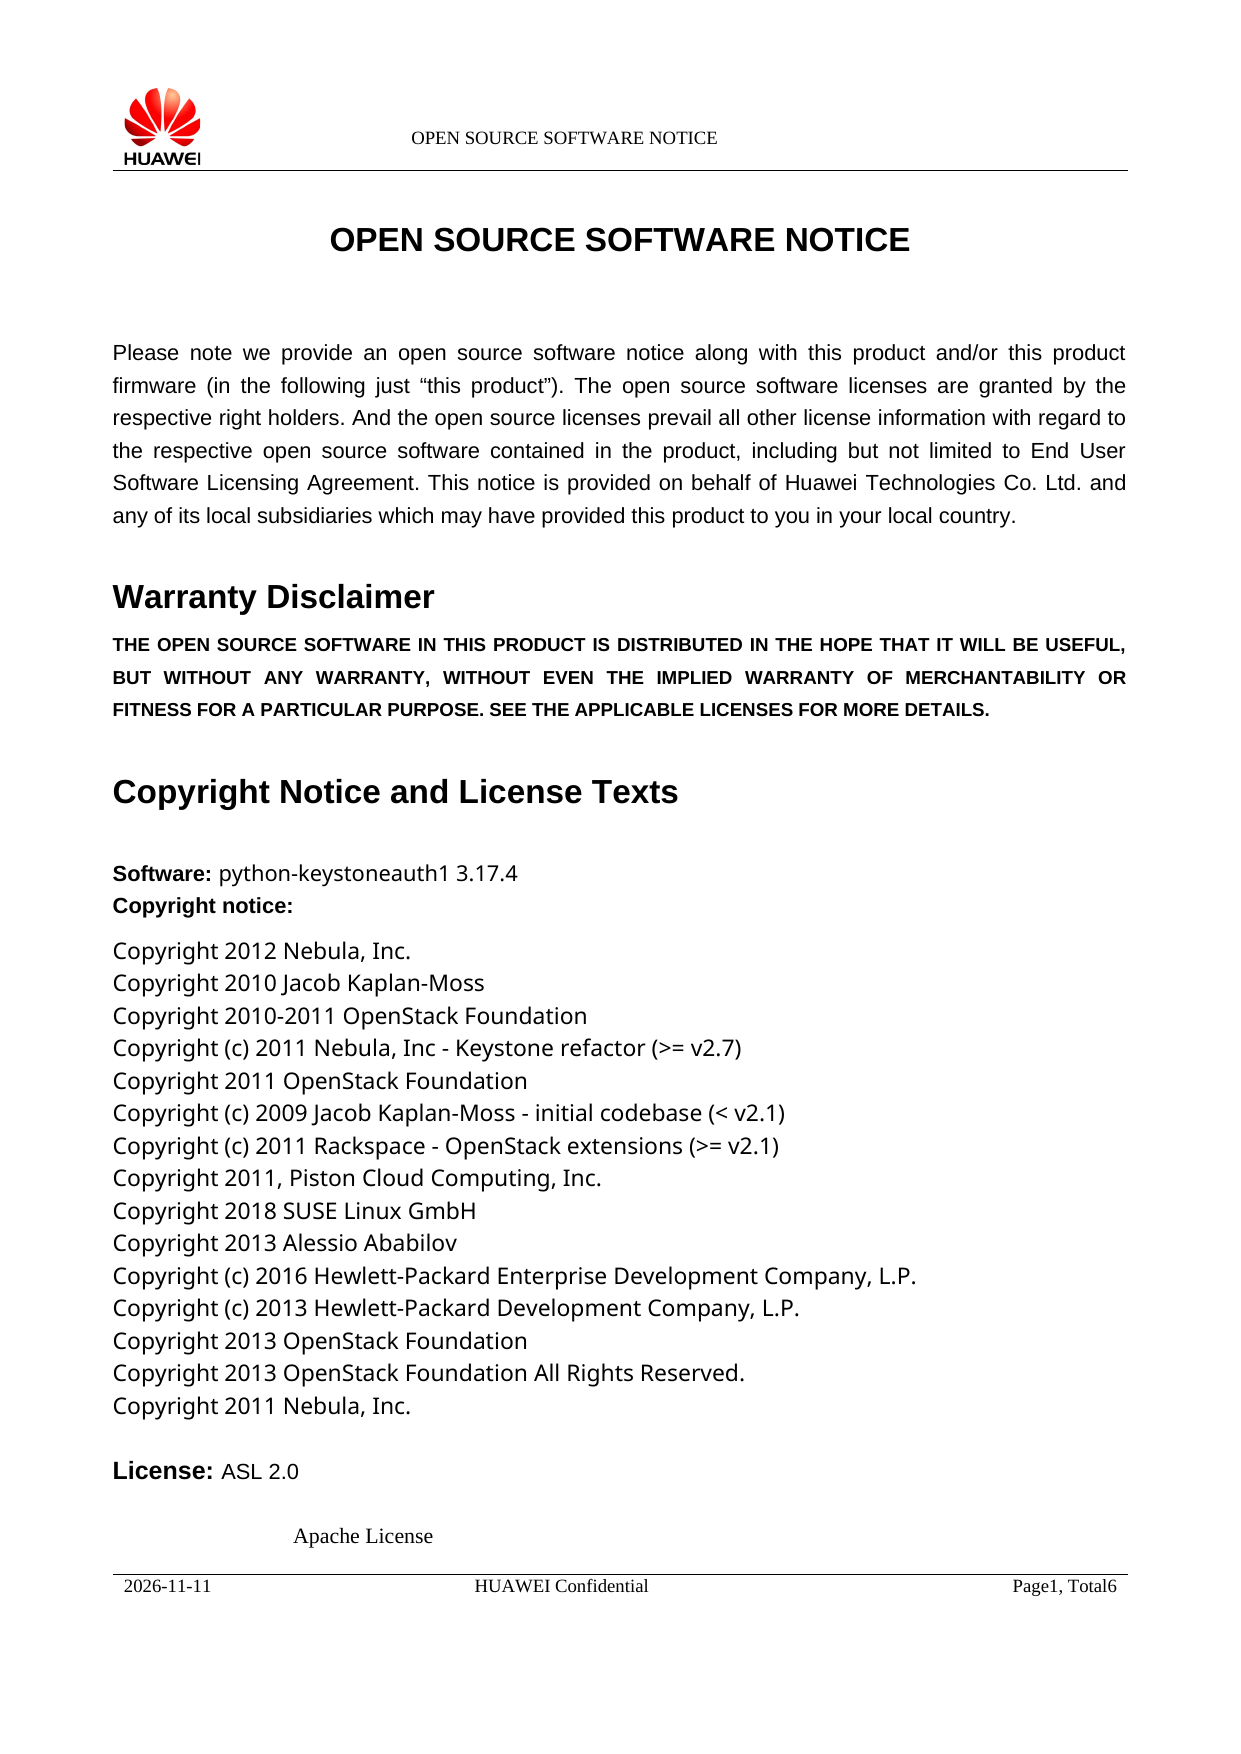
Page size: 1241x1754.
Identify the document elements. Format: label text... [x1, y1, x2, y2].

picture [124, 88, 201, 165]
text OPEN SOURCE SOFTWARE NOTICE [112, 206, 1128, 271]
text Copyright notice: [112, 889, 1128, 921]
title Software: python-keystoneauth1 3.17.4 [112, 856, 1128, 889]
text The open source software in this product is distributed in the hope that it will be useful, but WITHOUT ANY WARRANTY, without even the implied warranty of MERCHANTABILITY or FITNESS FOR A PARTICULAR PURPOSE. See the applicable licenses for more details. [112, 629, 1128, 726]
text Copyright Notice and License Texts [112, 759, 1128, 824]
text Please note we provide an open source software notice along with this product and/or this product firmware (in the following just “this product”). The open source software licenses are granted by the respective right holders. And the open source licenses prevail all other license information with regard to the respective open source software contained in the product, including but not limited to End User Software Licensing Agreement. This notice is provided on behalf of Huawei Technologies Co. Ltd. and any of its local subsidiaries which may have provided this product to you in your local country. [112, 336, 1128, 531]
text Copyright 2012 Nebula, Inc. Copyright 2010 Jacob Kaplan-Moss Copyright 2010-2011 OpenStack Foundation Copyright (c) 2011 Nebula, Inc - Keystone refactor (>= v2.7) Copyright 2011 OpenStack Foundation Copyright (c) 2009 Jacob Kaplan-Moss - initial codebase (< v2.1) Copyright (c) 2011 Rackspace - OpenStack extensions (>= v2.1) Copyright 2011, Piston Cloud Computing, Inc. Copyright 2018 SUSE Linux GmbH Copyright 2013 Alessio Ababilov Copyright (c) 2016 Hewlett-Packard Enterprise Development Company, L.P. Copyright (c) 2013 Hewlett-Packard Development Company, L.P. Copyright 2013 OpenStack Foundation Copyright 2013 OpenStack Foundation All Rights Reserved. Copyright 2011 Nebula, Inc. [112, 934, 1128, 1454]
text License: ASL 2.0 [112, 1454, 1128, 1486]
text Warranty Disclaimer [112, 564, 1128, 629]
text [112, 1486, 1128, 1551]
